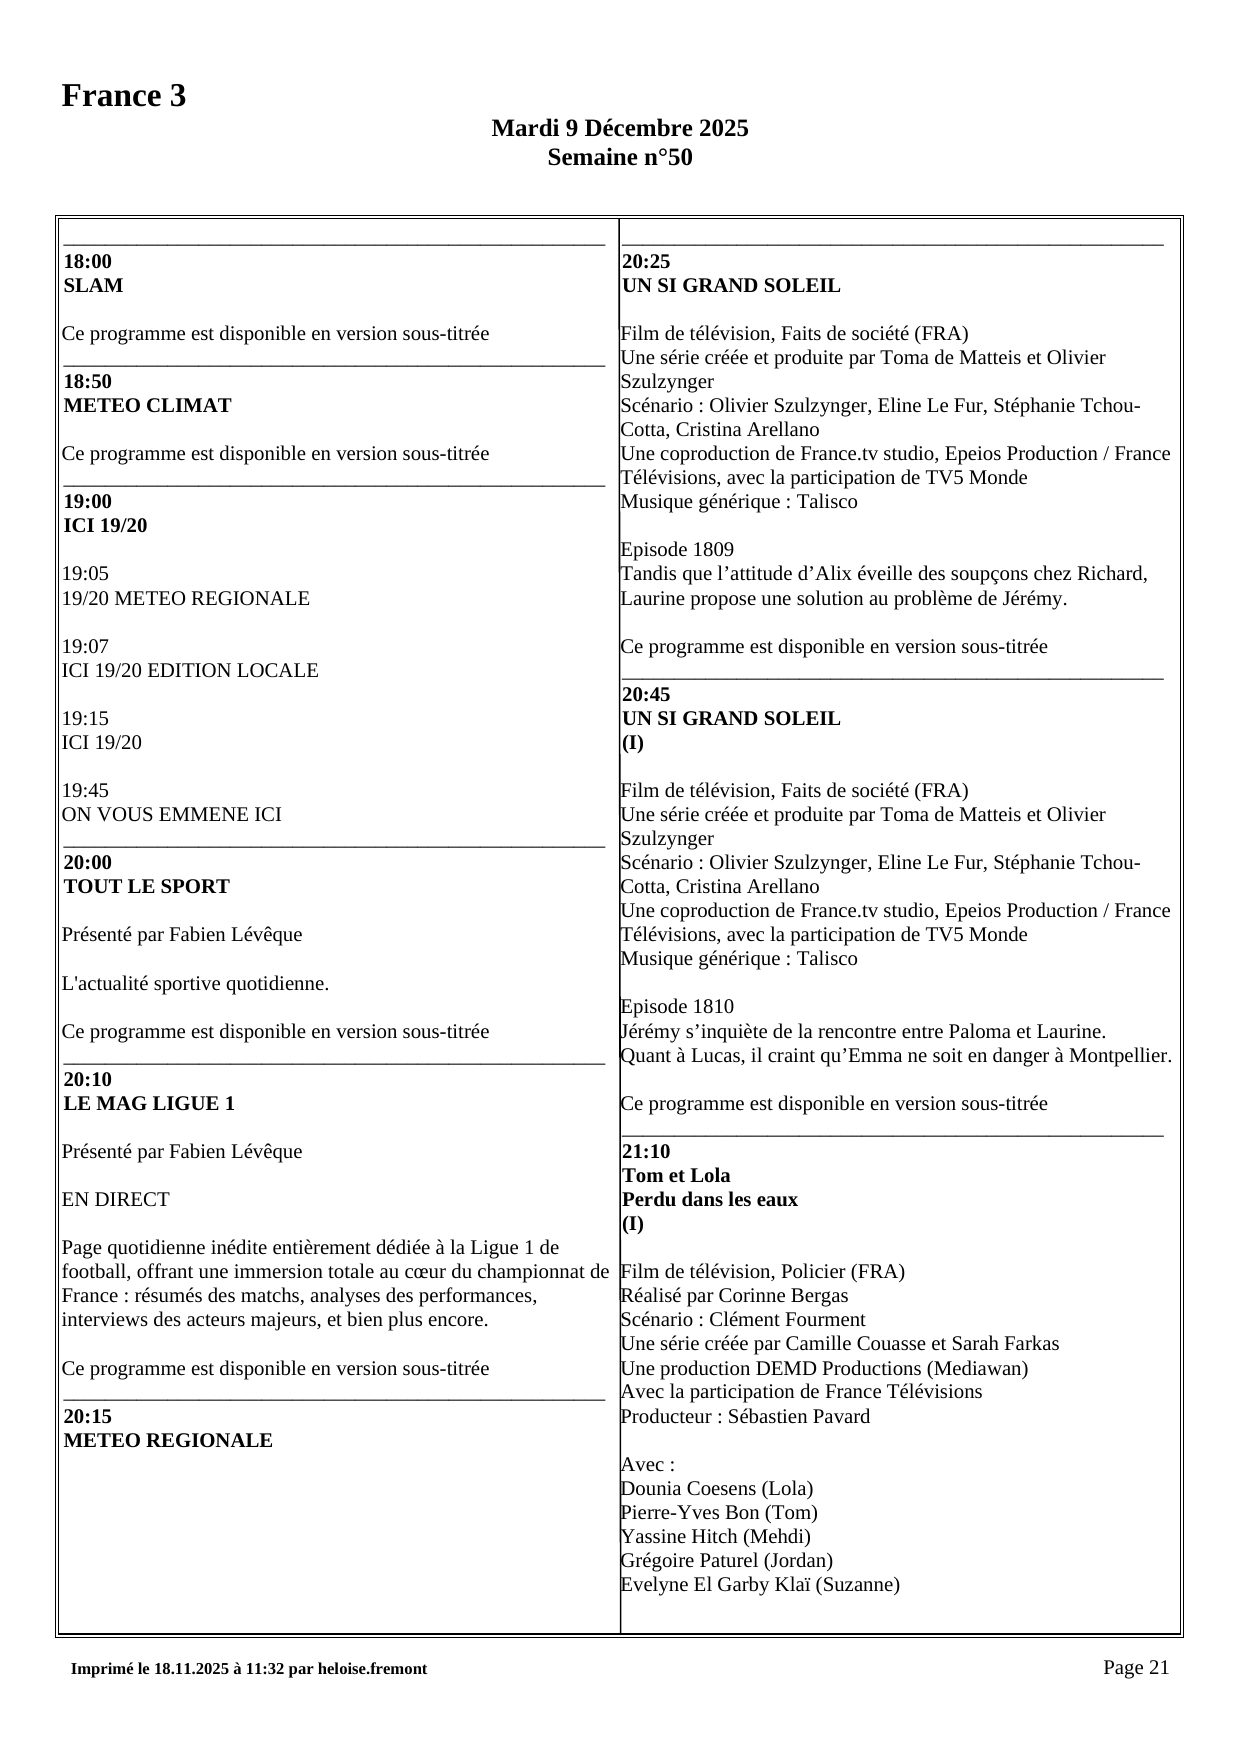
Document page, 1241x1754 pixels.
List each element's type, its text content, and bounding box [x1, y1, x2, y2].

text ____________________________________________________ [63, 345, 620, 369]
text UN SI GRAND SOLEIL [622, 706, 1179, 730]
text ____________________________________________________ [63, 1379, 620, 1403]
text ____________________________________________________ [63, 826, 620, 850]
text 20:00 [63, 850, 620, 874]
text ____________________________________________________ [63, 465, 620, 489]
text Film de télévision, Faits de société (FRA) Une série créée et produite par Toma de Matteis et Olivier Szulzynger Scénario : Olivier Szulzynger, Eline Le Fur, Stéphanie Tchou-Cotta, Cristina Arellano Une coproduction de France.tv studio, Epeios Production / France Télévisions, avec la participation de TV5 Monde Musique générique : Talisco Episode 1810 Jérémy s’inquiète de la rencontre entre Paloma et Laurine. Quant à Lucas, il craint qu’Emma ne soit en danger à Montpellier. [620, 754, 1179, 1067]
text 20:45 [622, 682, 1179, 706]
text ____________________________________________________ [63, 224, 620, 248]
text Ce programme est disponible en version sous-titrée [61, 321, 620, 345]
text TOUT LE SPORT [63, 874, 620, 898]
text ____________________________________________________ [622, 658, 1179, 682]
text 19:05 19/20 METEO REGIONALE 19:07 ICI 19/20 EDITION LOCALE 19:15 ICI 19/20 19:45 ON VOUS EMMENE ICI [61, 537, 620, 826]
text ICI 19/20 [63, 513, 620, 537]
text 18:50 [63, 369, 620, 393]
text Présenté par Fabien Lévêque L'actualité sportive quotidienne. [61, 898, 620, 994]
text (I) [622, 1211, 1179, 1235]
text 20:15 [63, 1403, 620, 1428]
text Ce programme est disponible en version sous-titrée [61, 1355, 620, 1379]
text Ce programme est disponible en version sous-titrée [620, 1091, 1179, 1115]
text Tom et Lola [622, 1163, 1179, 1187]
text Perdu dans les eaux [622, 1187, 1179, 1211]
text UN SI GRAND SOLEIL [622, 273, 1179, 297]
text 21:10 [622, 1139, 1179, 1163]
text Film de télévision, Policier (FRA) Réalisé par Corinne Bergas Scénario : Clément Fourment Une série créée par Camille Couasse et Sarah Farkas Une production DEMD Productions (Mediawan) Avec la participation de France Télévisions Producteur : Sébastien Pavard Avec : Dounia Coesens (Lola) Pierre-Yves Bon (Tom) Yassine Hitch (Mehdi) Grégoire Paturel (Jordan) Evelyne El Garby Klaï (Suzanne) [620, 1235, 1179, 1620]
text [622, 224, 1179, 248]
text LE MAG LIGUE 1 [63, 1091, 620, 1115]
text Présenté par Fabien Lévêque EN DIRECT Page quotidienne inédite entièrement dédiée à la Ligue 1 de football, offrant une immersion totale au cœur du championnat de France : résumés des matchs, analyses des performances, interviews des acteurs majeurs, et bien plus encore. [61, 1115, 620, 1331]
text ____________________________________________________ [622, 1115, 1179, 1139]
text Film de télévision, Faits de société (FRA) Une série créée et produite par Toma de Matteis et Olivier Szulzynger Scénario : Olivier Szulzynger, Eline Le Fur, Stéphanie Tchou-Cotta, Cristina Arellano Une coproduction de France.tv studio, Epeios Production / France Télévisions, avec la participation de TV5 Monde Musique générique : Talisco Episode 1809 Tandis que l’attitude d’Alix éveille des soupçons chez Richard, Laurine propose une solution au problème de Jérémy. [620, 297, 1179, 609]
text Ce programme est disponible en version sous-titrée [61, 441, 620, 465]
text 18:00 [63, 248, 620, 273]
text (I) [622, 730, 1179, 754]
text SLAM [63, 273, 620, 297]
text METEO CLIMAT [63, 393, 620, 417]
text 19:00 [63, 489, 620, 513]
text Ce programme est disponible en version sous-titrée [61, 1018, 620, 1043]
text METEO REGIONALE [63, 1428, 620, 1452]
text 20:10 [63, 1067, 620, 1091]
text ____________________________________________________ [63, 1043, 620, 1067]
text Ce programme est disponible en version sous-titrée [620, 633, 1179, 658]
text 20:25 [622, 248, 1179, 273]
